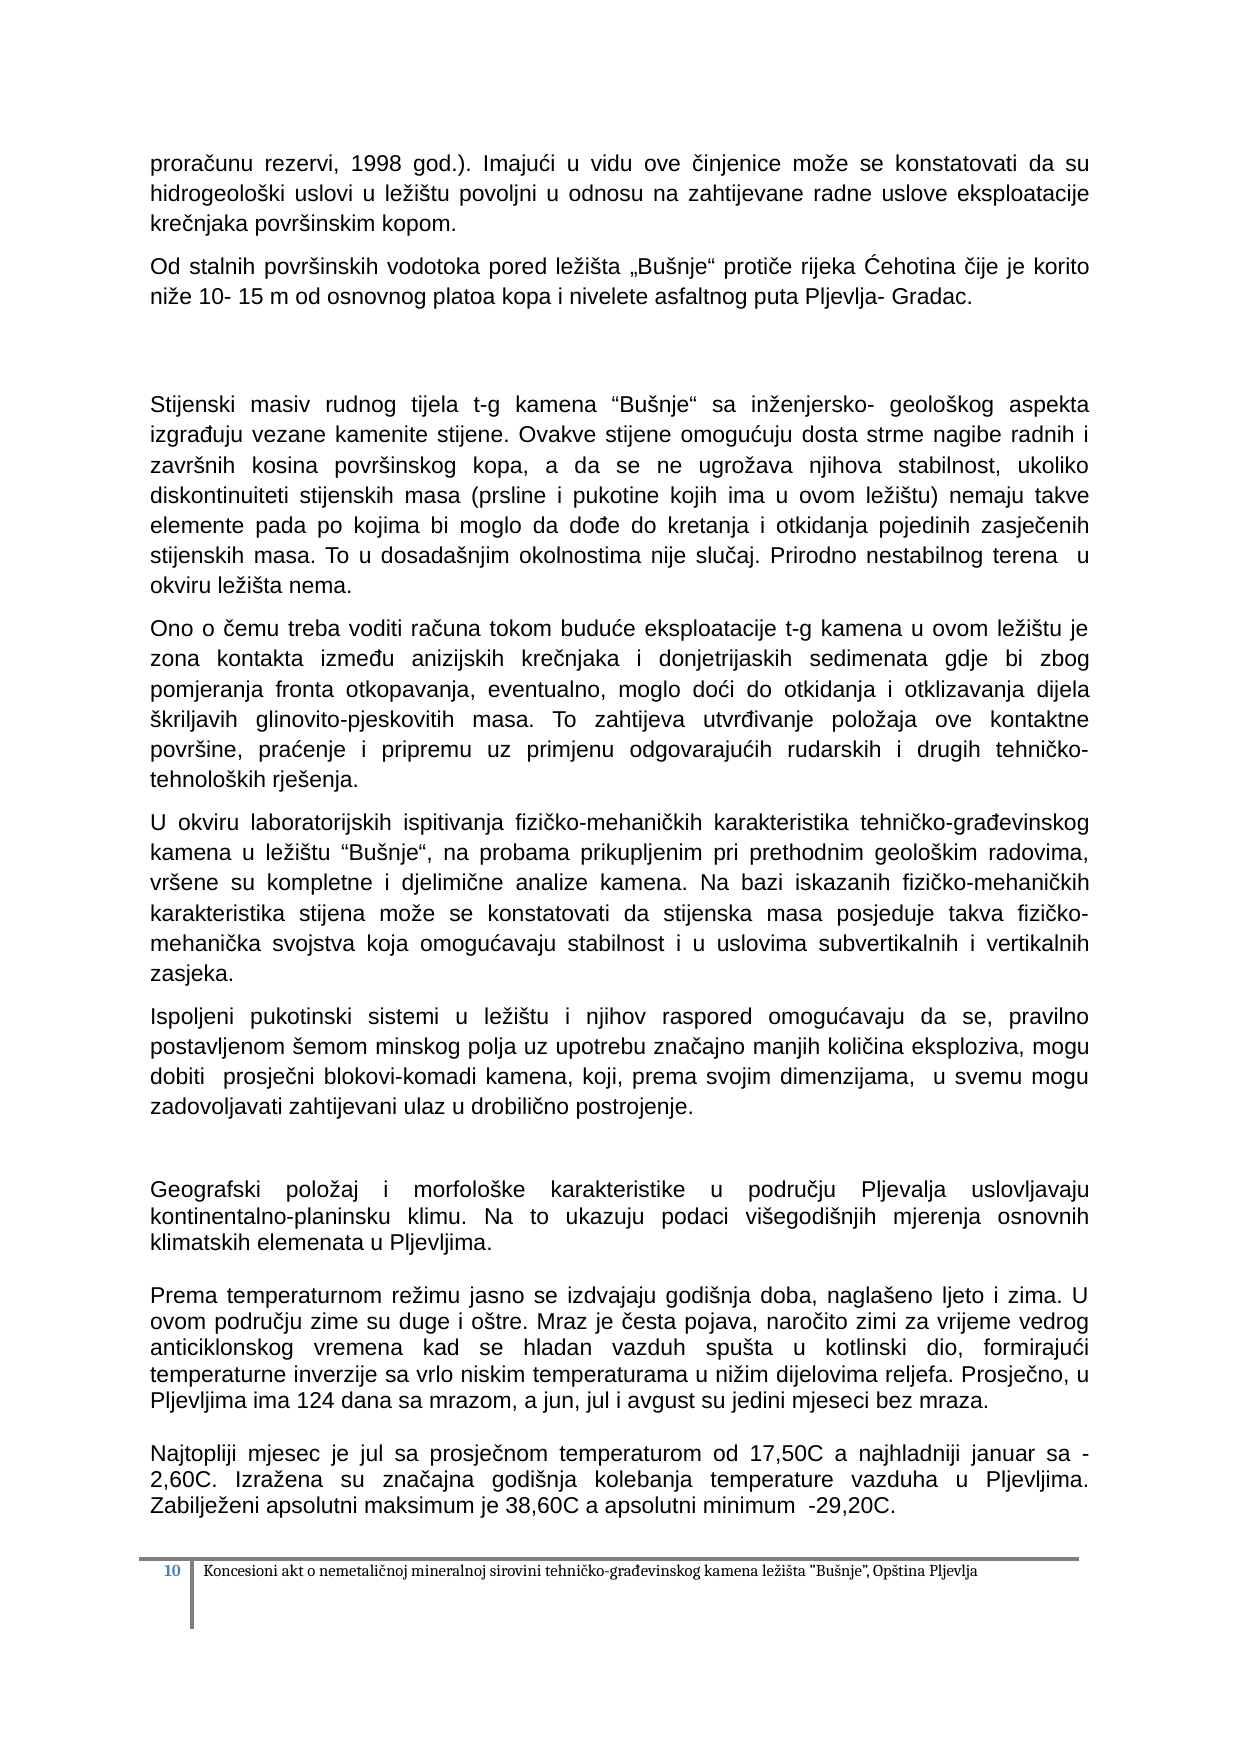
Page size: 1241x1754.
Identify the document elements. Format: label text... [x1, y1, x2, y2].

text Ono o čemu treba voditi računa tokom buduće eksploatacije t-g kamena u ovom ležištu je zona kontakta između anizijskih krečnjaka i donjetrijaskih sedimenata gdje bi zbog pomjeranja fronta otkopavanja, eventualno, moglo doći do otkidanja i otklizavanja dijela škriljavih glinovito-pjeskovitih masa. To zahtijeva utvrđivanje položaja ove kontaktne površine, praćenje i pripremu uz primjenu odgovarajućih rudarskih i drugih tehničko- tehnoloških rješenja. [150, 615, 1090, 793]
text Od stalnih površinskih vodotoka pored ležišta „Bušnje“ protiče rijeka Ćehotina čije je korito niže 10- 15 m od osnovnog platoa kopa i nivelete asfaltnog puta Pljevlja- Gradac. [150, 253, 1090, 310]
text Najtopliji mjesec je jul sa prosječnom temperaturom od 17,50C a najhladniji januar sa -2,60C. Izražena su značajna godišnja kolebanja temperature vazduha u Pljevljima. Zabilježeni apsolutni maksimum je 38,60C a apsolutni minimum -29,20C. [150, 1440, 1090, 1519]
text Stijenski masiv rudnog tijela t-g kamena “Bušnje“ sa inženjersko- geološkog aspekta izgrađuju vezane kamenite stijene. Ovakve stijene omogućuju dosta strme nagibe radnih i završnih kosina površinskog kopa, a da se ne ugrožava njihova stabilnost, ukoliko diskontinuiteti stijenskih masa (prsline i pukotine kojih ima u ovom ležištu) nemaju takve elemente pada po kojima bi moglo da dođe do kretanja i otkidanja pojedinih zasječenih stijenskih masa. To u dosadašnjim okolnostima nije slučaj. Prirodno nestabilnog terena u okviru ležišta nema. [150, 391, 1090, 599]
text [150, 150, 1090, 237]
text Geografski položaj i morfološke karakteristike u području Pljevalja uslovljavaju kontinentalno-planinsku klimu. Na to ukazuju podaci višegodišnjih mjerenja osnovnih klimatskih elemenata u Pljevljima. [150, 1176, 1090, 1255]
text Ispoljeni pukotinski sistemi u ležištu i njihov raspored omogućavaju da se, pravilno postavljenom šemom minskog polja uz upotrebu značajno manjih količina eksploziva, mogu dobiti prosječni blokovi-komadi kamena, koji, prema svojim dimenzijama, u svemu mogu zadovoljavati zahtijevani ulaz u drobilično postrojenje. [150, 1003, 1090, 1120]
text Prema temperaturnom režimu jasno se izdvajaju godišnja doba, naglašeno ljeto i zima. U ovom području zime su duge i oštre. Mraz je česta pojava, naročito zimi za vrijeme vedrog anticiklonskog vremena kad se hladan vazduh spušta u kotlinski dio, formirajući temperaturne inverzije sa vrlo niskim temperaturama u nižim dijelovima reljefa. Prosječno, u Pljevljima ima 124 dana sa mrazom, a jun, jul i avgust su jedini mjeseci bez mraza. [150, 1282, 1090, 1413]
text U okviru laboratorijskih ispitivanja fizičko-mehaničkih karakteristika tehničko-građevinskog kamena u ležištu “Bušnje“, na probama prikupljenim pri prethodnim geološkim radovima, vršene su kompletne i djelimične analize kamena. Na bazi iskazanih fizičko-mehaničkih karakteristika stijena može se konstatovati da stijenska masa posjeduje takva fizičko-mehanička svojstva koja omogućavaju stabilnost i u uslovima subvertikalnih i vertikalnih zasjeka. [150, 809, 1090, 986]
